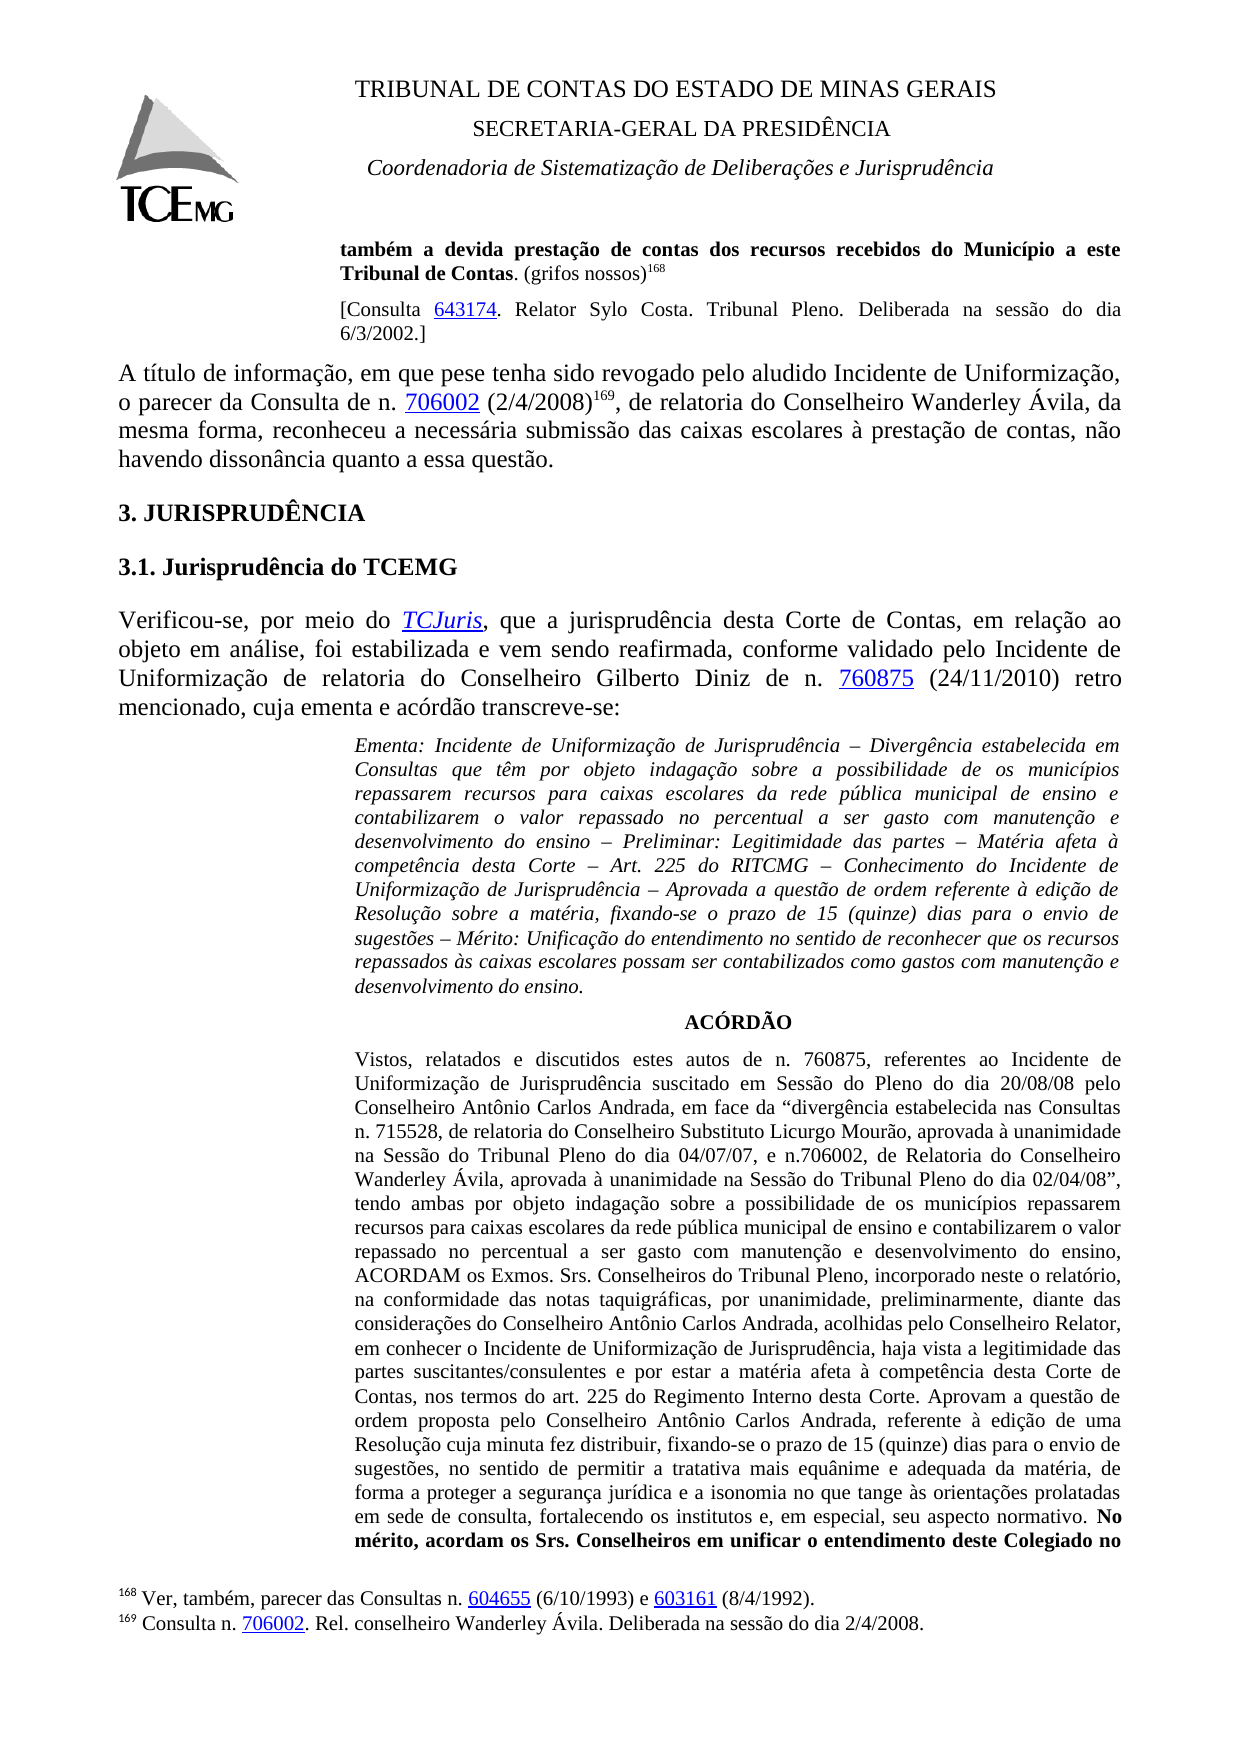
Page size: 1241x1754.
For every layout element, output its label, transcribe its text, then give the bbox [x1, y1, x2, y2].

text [340, 237, 1122, 285]
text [354, 1047, 1122, 1552]
text Verificou-se, por meio do TCJuris, que a jurisprudência desta Corte de Contas, em relação ao objeto em análise, foi estabilizada e vem sendo reafirmada, conforme validado pelo Incidente de Uniformização de relatoria do Conselheiro Gilberto Diniz de n. 760875 (24/11/2010) retro mencionado, cuja ementa e acórdão transcreve-se: [118, 605, 1122, 720]
text ACÓRDÃO [354, 1010, 1122, 1034]
text Ementa: Incidente de Uniformização de Jurisprudência – Divergência estabelecida em Consultas que têm por objeto indagação sobre a possibilidade de os municípios repassarem recursos para caixas escolares da rede pública municipal de ensino e contabilizarem o valor repassado no percentual a ser gasto com manutenção e desenvolvimento do ensino – Preliminar: Legitimidade das partes – Matéria afeta à competência desta Corte – Art. 225 do RITCMG – Conhecimento do Incidente de Uniformização de Jurisprudência – Aprovada a questão de ordem referente à edição de Resolução sobre a matéria, fixando-se o prazo de 15 (quinze) dias para o envio de sugestões – Mérito: Unificação do entendimento no sentido de reconhecer que os recursos repassados às caixas escolares possam ser contabilizados como gastos com manutenção e desenvolvimento do ensino. [354, 733, 1122, 998]
text [Consulta 643174. Relator Sylo Costa. Tribunal Pleno. Deliberada na sessão do dia 6/3/2002.] [340, 297, 1122, 345]
text A título de informação, em que pese tenha sido revogado pelo aludido Incidente de Uniformização, o parecer da Consulta de n. 706002 (2/4/2008), de relatoria do Conselheiro Wanderley Ávila, da mesma forma, reconheceu a necessária submissão das caixas escolares à prestação de contas, não havendo dissonância quanto a essa questão. [118, 358, 1122, 473]
picture [92, 73, 262, 243]
text 3.1. Jurisprudência do TCEMG [118, 552, 1122, 580]
text 3. JURISPRUDÊNCIA [118, 498, 1122, 527]
